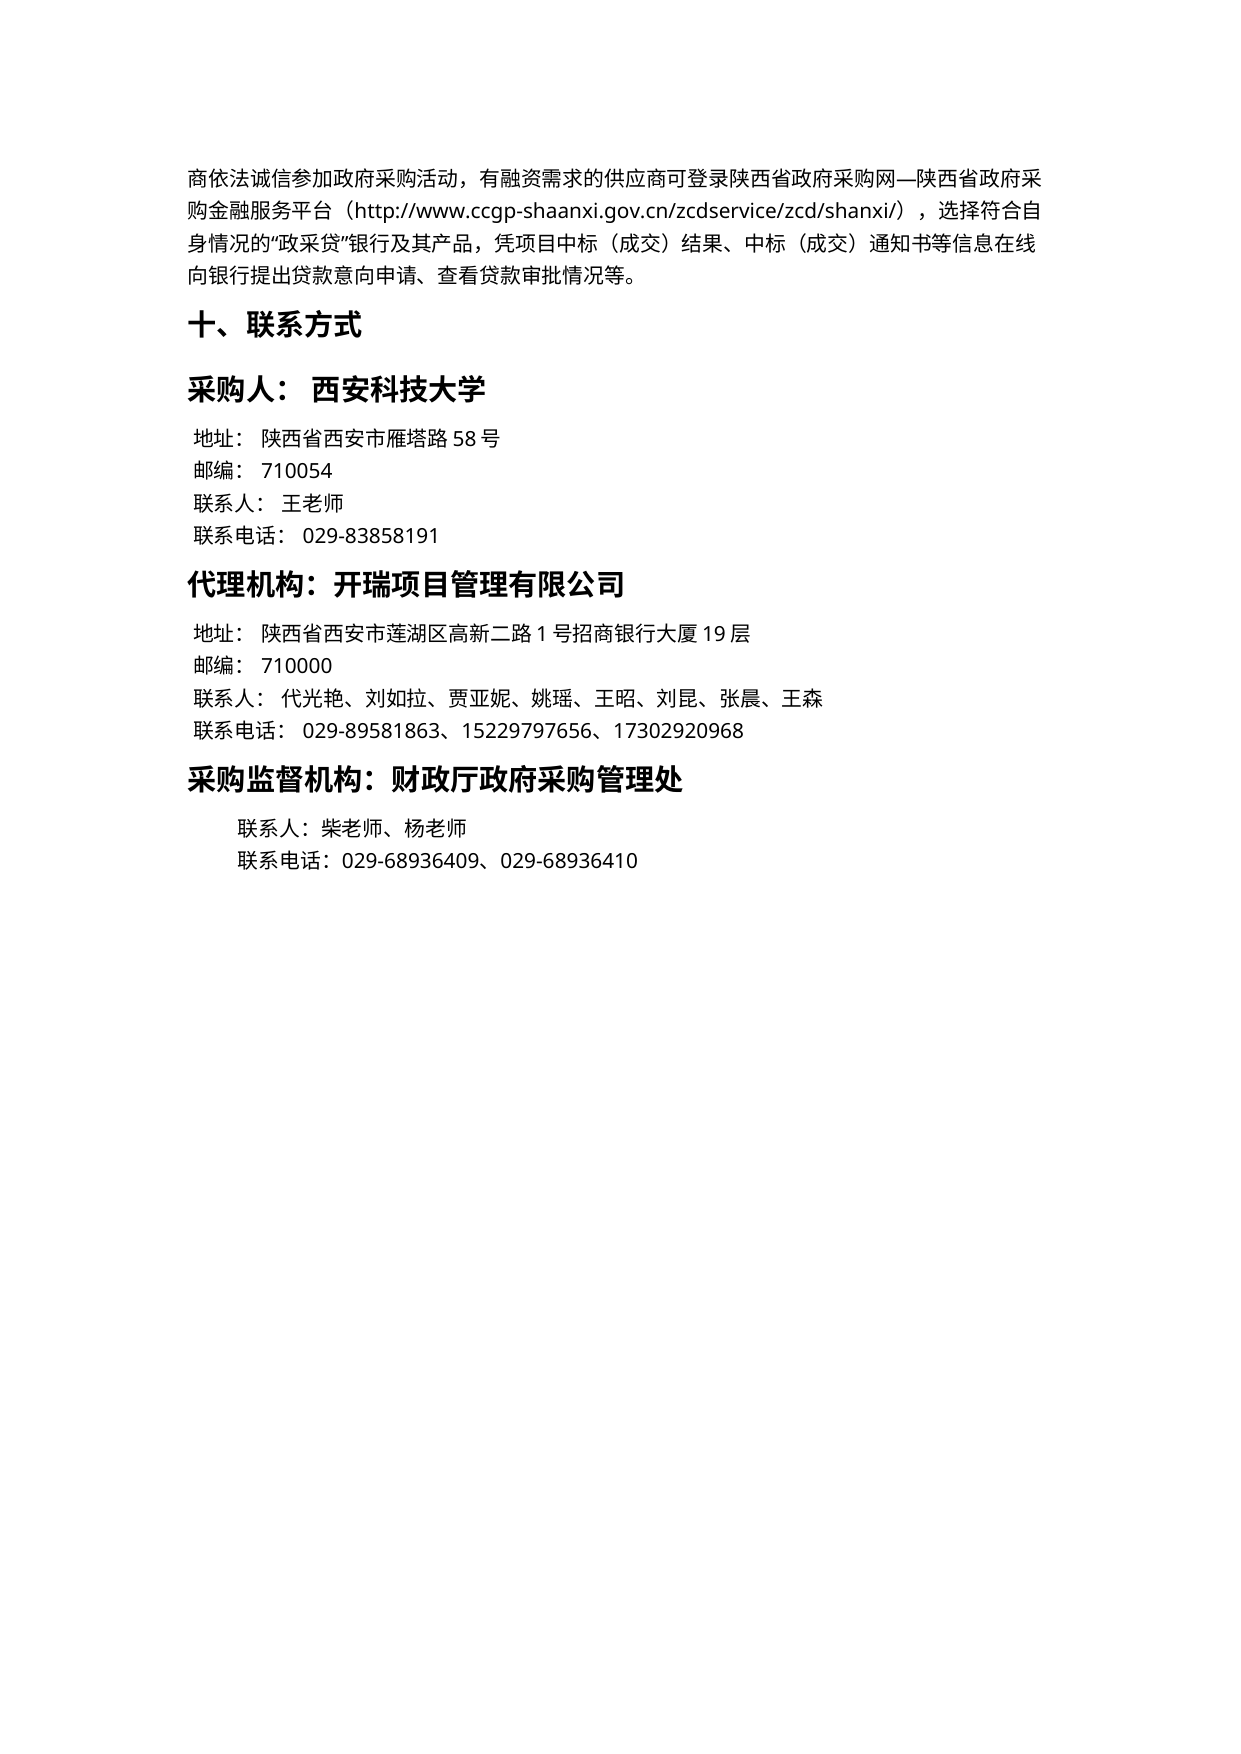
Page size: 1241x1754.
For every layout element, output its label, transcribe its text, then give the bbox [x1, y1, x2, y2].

text 代理机构：开瑞项目管理有限公司 [187, 552, 1053, 617]
text 联系电话：029-68936409、029-68936410 [187, 844, 1053, 877]
text 地址： 陕西省西安市雁塔路58号 [187, 422, 1053, 454]
text 联系人：柴老师、杨老师 [187, 812, 1053, 844]
text 联系人： 代光艳、刘如拉、贾亚妮、姚瑶、王昭、刘昆、张晨、王森 [187, 682, 1053, 714]
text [187, 162, 1053, 292]
text 邮编： 710054 [187, 454, 1053, 487]
text 联系电话： 029-89581863、15229797656、17302920968 [187, 714, 1053, 747]
text 采购人： 西安科技大学 [187, 357, 1053, 422]
text 邮编： 710000 [187, 649, 1053, 682]
text 采购监督机构：财政厅政府采购管理处 [187, 747, 1053, 812]
text 联系电话： 029-83858191 [187, 519, 1053, 552]
text 十、联系方式 [187, 292, 1053, 357]
text 地址： 陕西省西安市莲湖区高新二路1号招商银行大厦19层 [187, 617, 1053, 649]
text 联系人： 王老师 [187, 487, 1053, 519]
